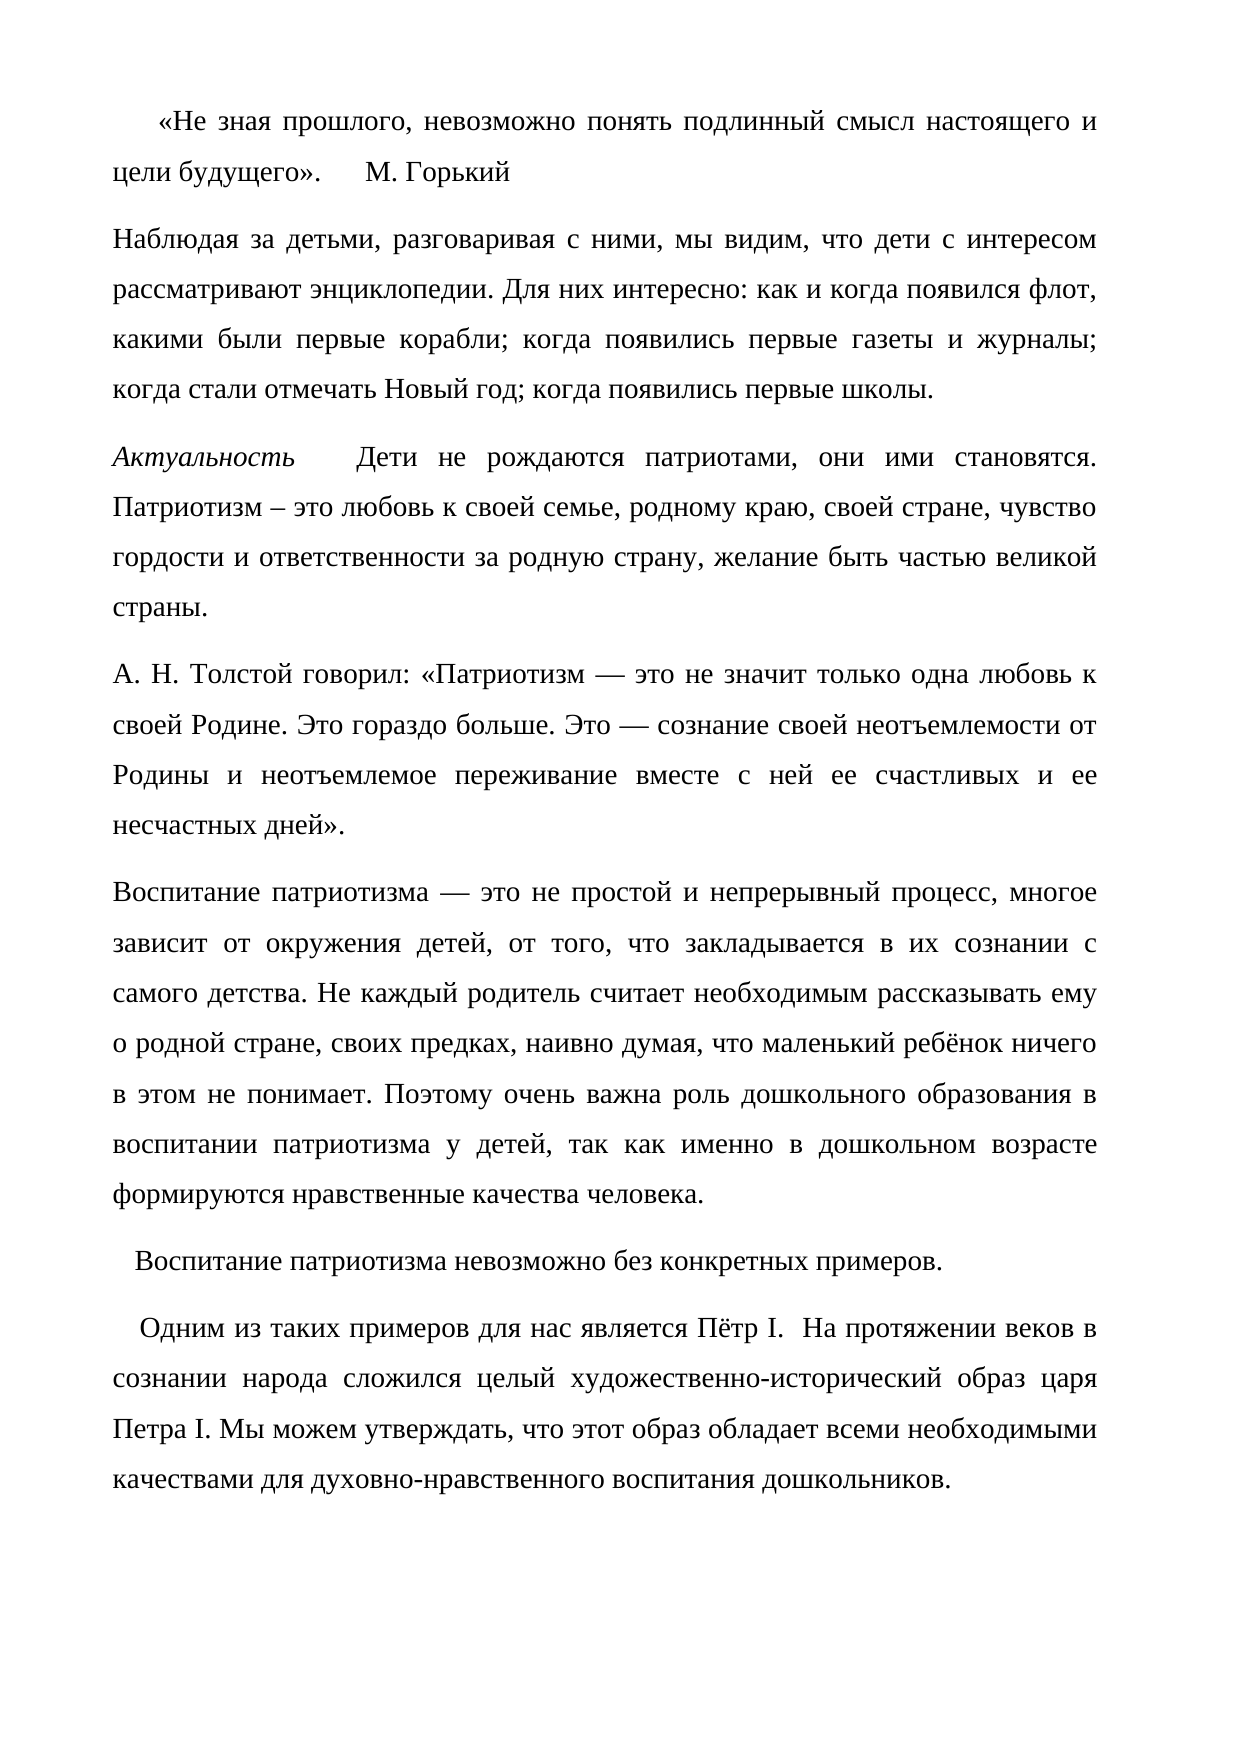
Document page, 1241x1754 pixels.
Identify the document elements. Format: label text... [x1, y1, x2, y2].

text Наблюдая за детьми, разговаривая с ними, мы видим, что дети с интересом рассматривают энциклопедии. Для них интересно: как и когда появился флот, какими были первые корабли; когда появились первые газеты и журналы; когда стали отмечать Новый год; когда появились первые школы. [112, 221, 1098, 405]
text «Не зная прошлого, невозможно понять подлинный смысл настоящего и цели будущего». М. Горький [112, 103, 1098, 187]
text Одним из таких примеров для нас является Пётр I. На протяжении веков в сознании народа сложился целый художественно-исторический образ царя Петра I. Мы можем утверждать, что этот образ обладает всеми необходимыми качествами для духовно-нравственного воспитания дошкольников. [112, 1310, 1098, 1495]
text Актуальность Дети не рождаются патриотами, они ими становятся. Патриотизм – это любовь к своей семье, родному краю, своей стране, чувство гордости и ответственности за родную страну, желание быть частью великой страны. [112, 439, 1098, 623]
text Воспитание патриотизма невозможно без конкретных примеров. [112, 1243, 1098, 1277]
text А. Н. Толстой говорил: «Патриотизм — это не значит только одна любовь к своей Родине. Это гораздо больше. Это — сознание своей неотъемлемости от Родины и неотъемлемое переживание вместе с ней ее счастливых и ее несчастных дней». [112, 657, 1098, 841]
text Воспитание патриотизма — это не простой и непрерывный процесс, многое зависит от окружения детей, от того, что закладывается в их сознании с самого детства. Не каждый родитель считает необходимым рассказывать ему о родной стране, своих предках, наивно думая, что маленький ребёнок ничего в этом не понимает. Поэтому очень важна роль дошкольного образования в воспитании патриотизма у детей, так как именно в дошкольном возрасте формируются нравственные качества человека. [112, 874, 1098, 1210]
